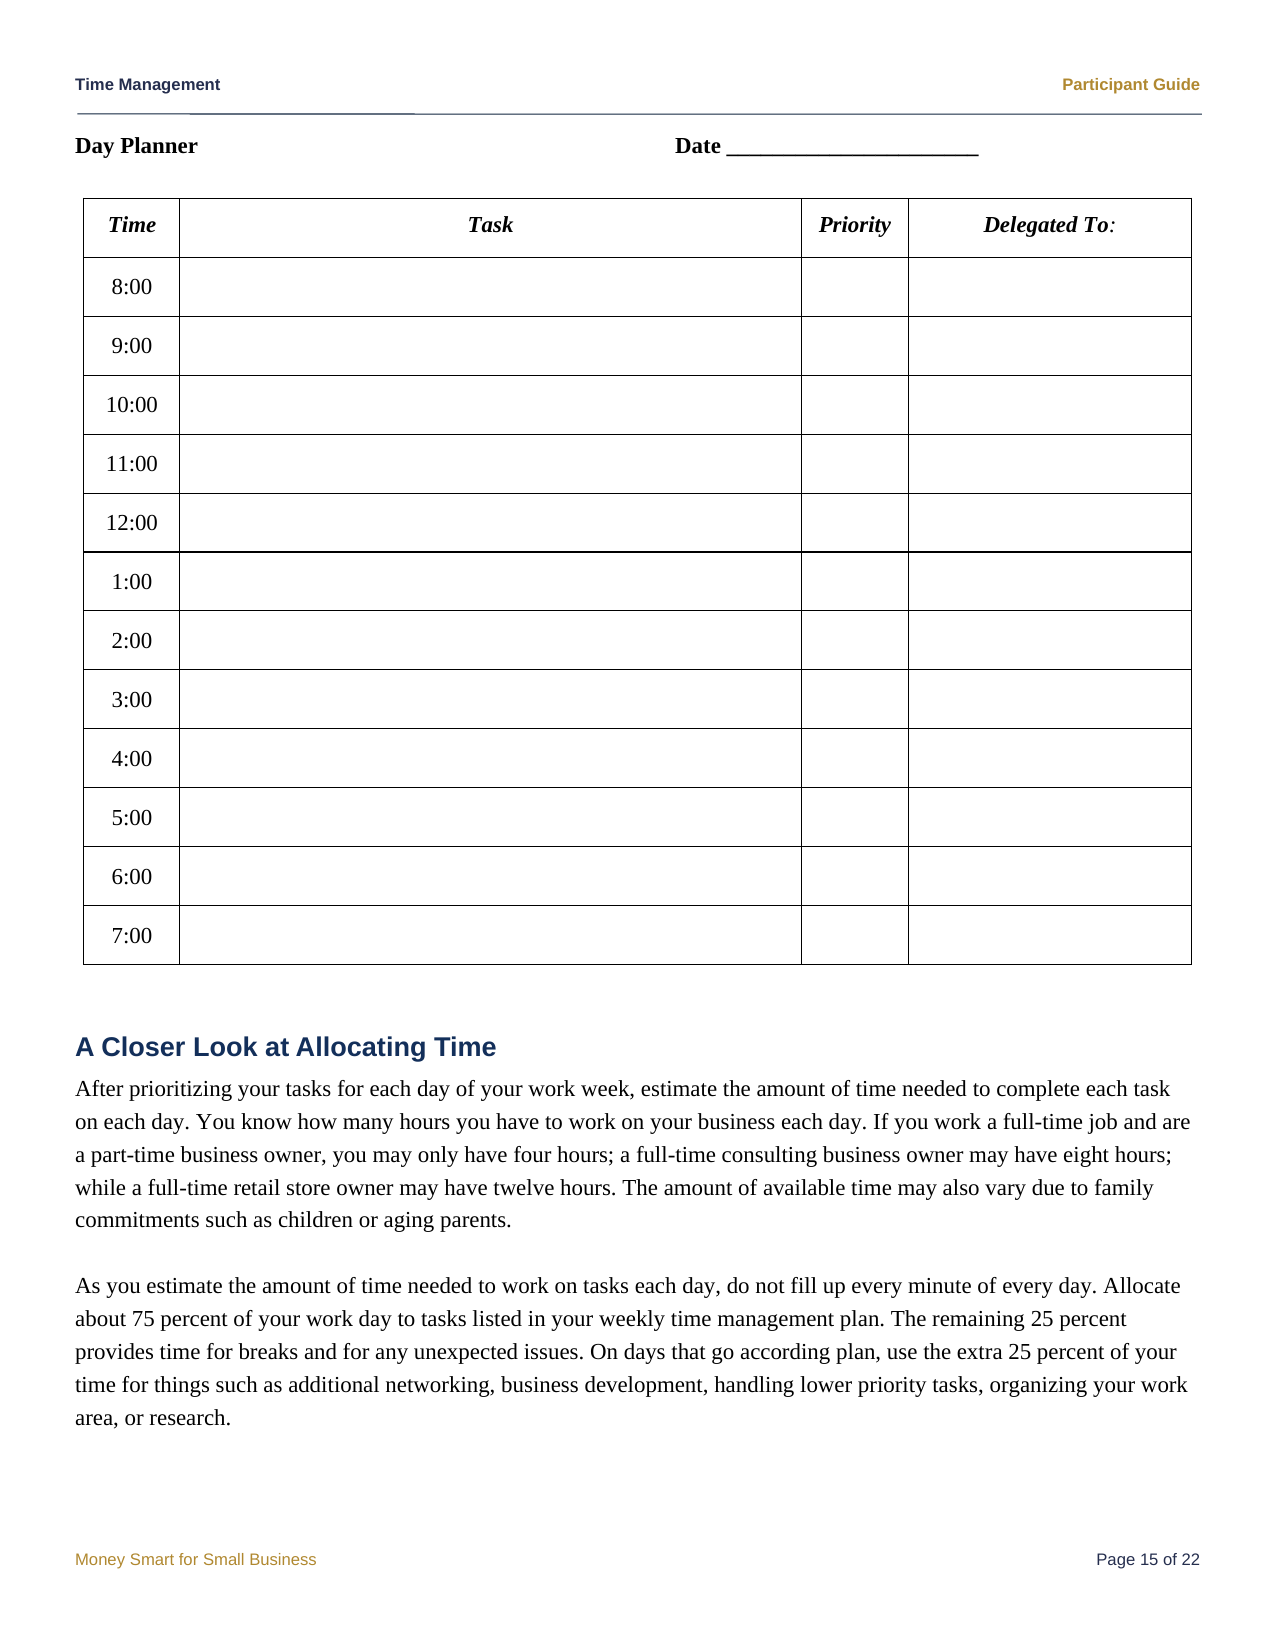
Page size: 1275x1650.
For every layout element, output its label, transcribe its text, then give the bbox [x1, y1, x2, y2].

table_cell [180, 376, 801, 433]
table_cell [180, 317, 801, 374]
table_cell 3:00 [84, 670, 179, 728]
text As you estimate the amount of time needed to work on tasks each day, do not fill up every minute of every day. Allocate about 75 percent of your work day to tasks listed in your weekly time management plan. The remaining 25 percent provides time for breaks and for any unexpected issues. On days that go according plan, use the extra 25 percent of your time for things such as additional networking, business development, handling lower priority tasks, organizing your work area, or research. [75, 1272, 1200, 1430]
table_cell [909, 847, 1191, 905]
table_cell 1:00 [84, 553, 179, 610]
subtitle A Closer Look at Allocating Time [75, 1031, 1200, 1062]
table_header Delegated To: [909, 199, 1191, 257]
table_cell [909, 435, 1191, 492]
text Day Planner Date ______________________ [75, 132, 1200, 158]
table_cell [180, 729, 801, 787]
table_cell 9:00 [84, 317, 179, 374]
text After prioritizing your tasks for each day of your work week, estimate the amount of time needed to complete each task on each day. You know how many hours you have to work on your business each day. If you work a full-time job and are a part-time business owner, you may only have four hours; a full-time consulting business owner may have eight hours; while a full-time retail store owner may have twelve hours. The amount of available time may also vary due to family commitments such as children or aging parents. [75, 1075, 1200, 1233]
table_cell [180, 553, 801, 610]
table_cell [909, 494, 1191, 551]
table_cell 7:00 [84, 906, 179, 964]
table_cell [909, 553, 1191, 610]
table_cell [180, 611, 801, 669]
table_cell [802, 553, 908, 610]
table_cell [909, 729, 1191, 787]
table_cell 8:00 [84, 258, 179, 316]
table_cell 10:00 [84, 376, 179, 433]
table_cell 12:00 [84, 494, 179, 551]
table_cell [802, 906, 908, 964]
table_cell [802, 729, 908, 787]
table_cell [802, 494, 908, 551]
table_cell [802, 670, 908, 728]
table_cell 2:00 [84, 611, 179, 669]
table_cell [909, 376, 1191, 433]
table_cell [909, 906, 1191, 964]
table_cell [180, 670, 801, 728]
table_header Time [84, 199, 179, 257]
table_cell [802, 258, 908, 316]
table_cell [180, 847, 801, 905]
table_cell [180, 906, 801, 964]
table_cell [180, 435, 801, 492]
table_cell [909, 670, 1191, 728]
table_header Task [180, 199, 801, 257]
table_cell [909, 317, 1191, 374]
table_cell [909, 788, 1191, 846]
table_cell [180, 788, 801, 846]
table_cell [802, 317, 908, 374]
table_cell [802, 788, 908, 846]
table_cell [802, 376, 908, 433]
table_cell 5:00 [84, 788, 179, 846]
table_cell [180, 494, 801, 551]
table_cell 11:00 [84, 435, 179, 492]
table_cell [180, 258, 801, 316]
table_cell [909, 611, 1191, 669]
table_cell [802, 435, 908, 492]
table_cell [802, 611, 908, 669]
table_cell 4:00 [84, 729, 179, 787]
table_cell 6:00 [84, 847, 179, 905]
table_header Priority [802, 199, 908, 257]
table_cell [909, 258, 1191, 316]
table_cell [802, 847, 908, 905]
